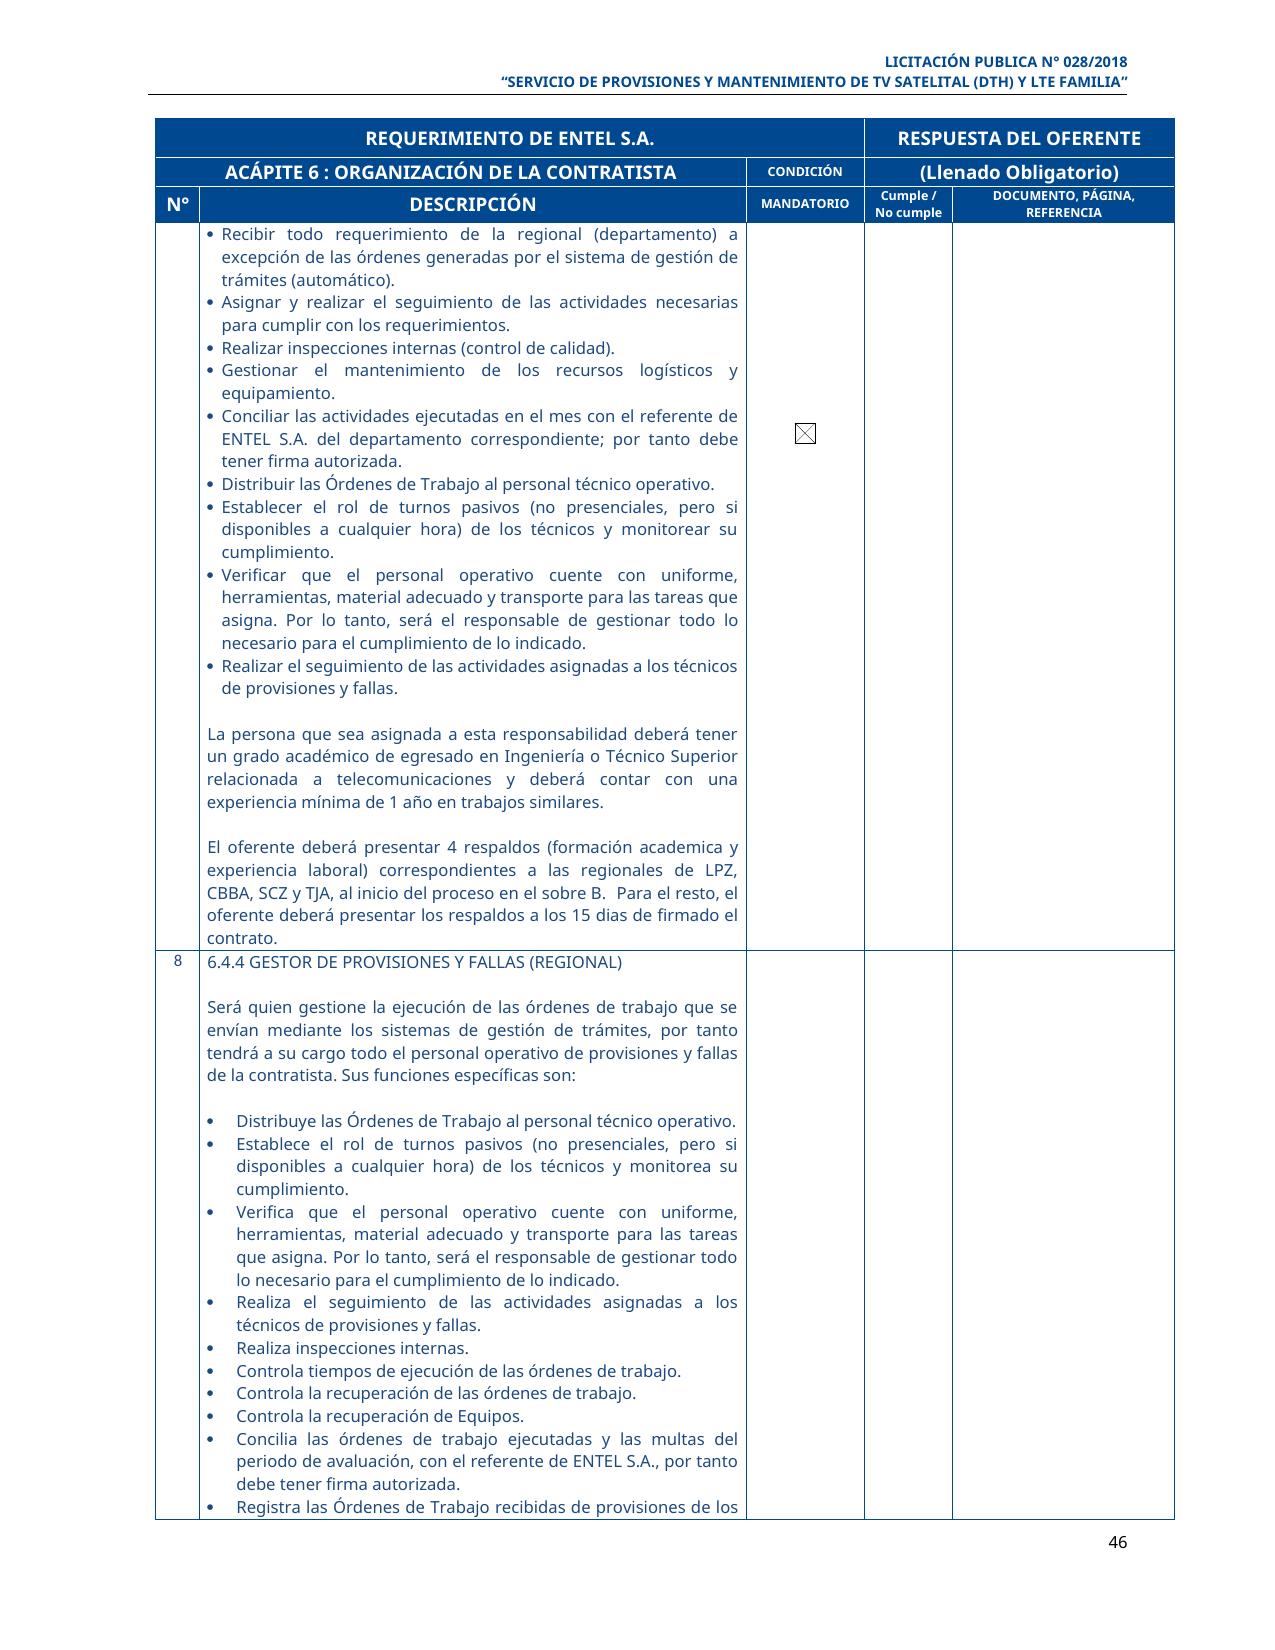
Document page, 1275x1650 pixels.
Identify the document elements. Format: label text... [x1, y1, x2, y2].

table_cell Cumple / No cumple [865, 187, 952, 222]
table_cell MANDATORIO [747, 187, 864, 222]
table_cell [865, 951, 952, 1519]
table_cell DESCRIPCIÓN [200, 187, 746, 222]
table_cell ACÁPITE 6 : ORGANIZACIÓN DE LA CONTRATISTA [156, 158, 746, 186]
table_cell CONDICIÓN [747, 158, 864, 186]
table_cell [747, 951, 864, 1519]
table_cell [865, 223, 952, 949]
table_header REQUERIMIENTO DE ENTEL S.A. [156, 119, 864, 157]
table_cell N° [156, 187, 199, 222]
table_cell 8 [156, 951, 199, 1519]
table_cell DOCUMENTO, PÁGINA, REFERENCIA [953, 187, 1174, 222]
table_header RESPUESTA DEL OFERENTE [865, 119, 1174, 157]
table_cell 7 [156, 223, 199, 949]
table_cell (Llenado Obligatorio) [865, 158, 1174, 186]
table_cell [747, 223, 864, 949]
table_cell [953, 951, 1174, 1519]
table_cell [953, 223, 1174, 949]
